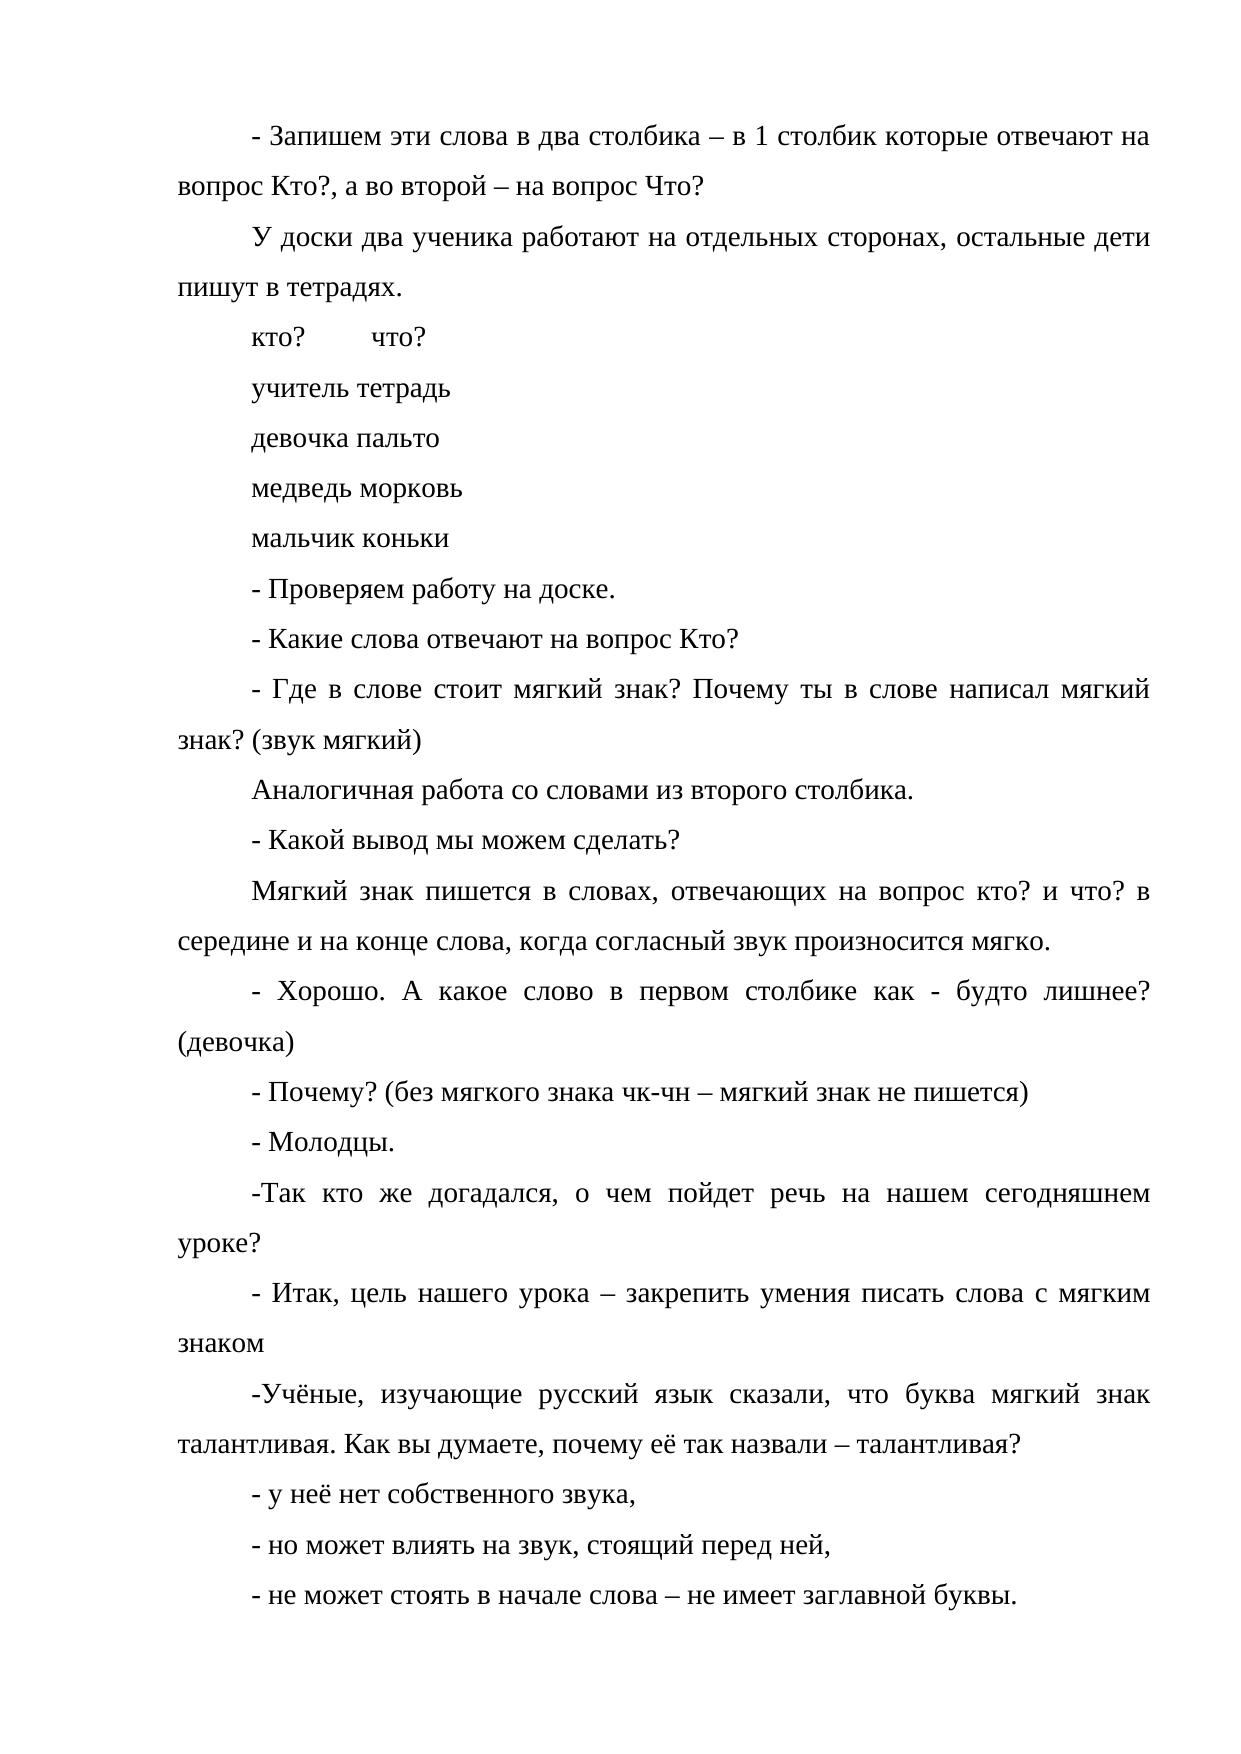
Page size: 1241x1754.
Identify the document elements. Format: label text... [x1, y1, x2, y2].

text - Молодцы. [177, 1124, 1152, 1158]
text - у неё нет собственного звука, [177, 1477, 1152, 1510]
text - Какие слова отвечают на вопрос Кто? [177, 621, 1152, 655]
text медведь морковь [177, 470, 1152, 504]
text - Какой вывод мы можем сделать? [177, 822, 1152, 856]
text кто? что? [177, 319, 1152, 353]
text Аналогичная работа со словами из второго столбика. [177, 772, 1152, 806]
text девочка пальто [177, 420, 1152, 453]
text - Хорошо. А какое слово в первом столбике как - будто лишнее? (девочка) [177, 973, 1152, 1057]
text - не может стоять в начале слова – не имеет заглавной буквы. [177, 1577, 1152, 1611]
text - Почему? (без мягкого знака чк-чн – мягкий знак не пишется) [177, 1074, 1152, 1108]
text -Учёные, изучающие русский язык сказали, что буква мягкий знак талантливая. Как вы думаете, почему её так назвали – талантливая? [177, 1376, 1152, 1460]
text - Итак, цель нашего урока – закрепить умения писать слова с мягким знаком [177, 1275, 1152, 1359]
text - но может влиять на звук, стоящий перед ней, [177, 1527, 1152, 1560]
text -Так кто же догадался, о чем пойдет речь на нашем сегодняшнем уроке? [177, 1175, 1152, 1258]
text мальчик коньки [177, 521, 1152, 554]
text - Проверяем работу на доске. [177, 571, 1152, 604]
text учитель тетрадь [177, 370, 1152, 403]
text - Запишем эти слова в два столбика – в 1 столбик которые отвечают на вопрос Кто?, а во второй – на вопрос Что? [177, 118, 1152, 202]
text Мягкий знак пишется в словах, отвечающих на вопрос кто? и что? в середине и на конце слова, когда согласный звук произносится мягко. [177, 873, 1152, 957]
text У доски два ученика работают на отдельных сторонах, остальные дети пишут в тетрадях. [177, 219, 1152, 303]
text - Где в слове стоит мягкий знак? Почему ты в слове написал мягкий знак? (звук мягкий) [177, 672, 1152, 755]
